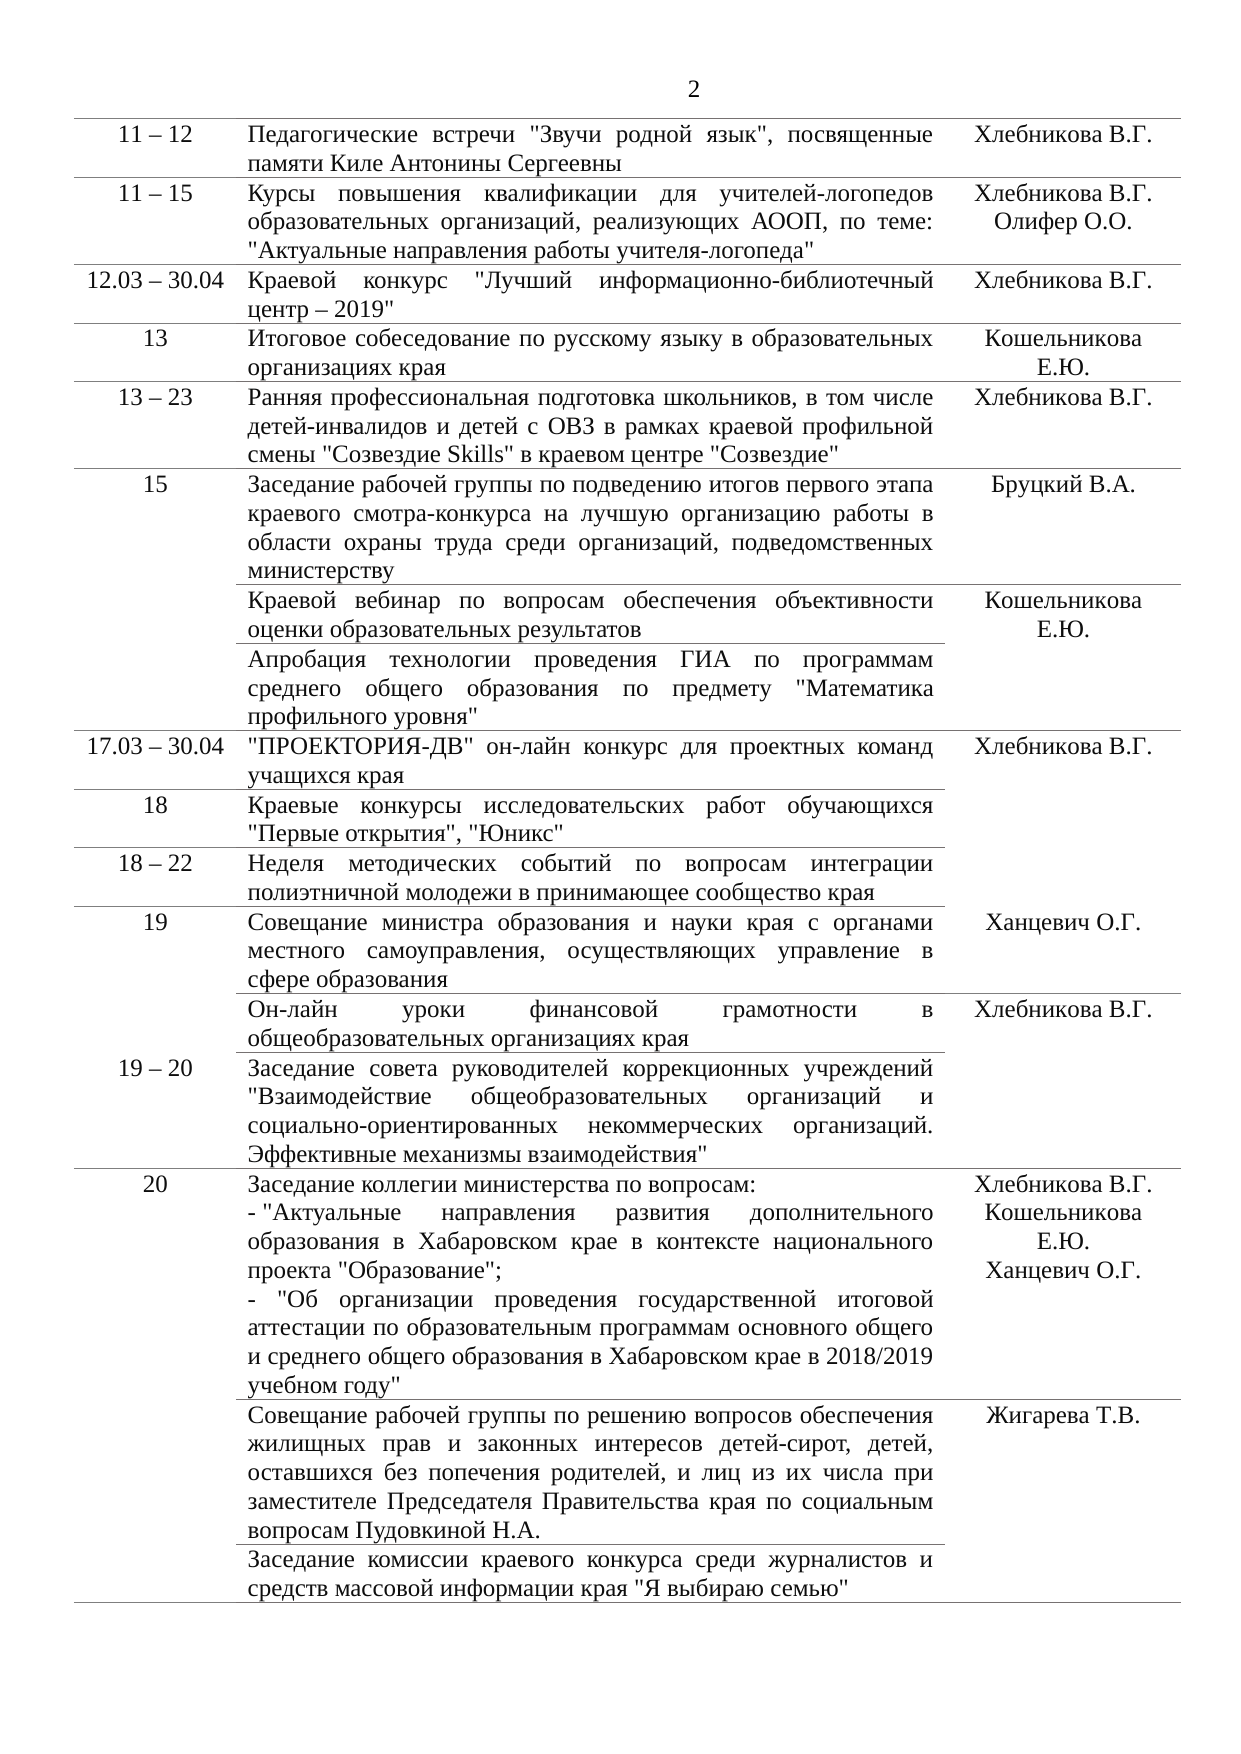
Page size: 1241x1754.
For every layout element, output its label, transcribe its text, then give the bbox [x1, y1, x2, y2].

table_cell Он-лайн уроки финансовой грамотности в общеобразовательных организациях края [236, 994, 945, 1052]
table_cell Педагогические встречи "Звучи родной язык", посвященные памяти Киле Антонины Сергеевны [236, 119, 945, 177]
table_cell Бруцкий В.А. [945, 469, 1181, 584]
table_cell 18 – 22 [74, 848, 236, 906]
table_cell 19 – 20 [74, 1052, 236, 1168]
table_cell Кошельникова Е.Ю. [945, 585, 1181, 730]
table_cell Итоговое собеседование по русскому языку в образовательных организациях края [236, 324, 945, 381]
table_cell Хлебникова В.Г. [945, 119, 1181, 177]
table_cell Хлебникова В.Г. [945, 382, 1181, 468]
table_cell 13 – 23 [74, 382, 236, 468]
table_cell Заседание рабочей группы по подведению итогов первого этапа краевого смотра-конкурса на лучшую организацию работы в области охраны труда среди организаций, подведомственных министерству [236, 469, 945, 584]
table_cell 11 – 15 [74, 178, 236, 264]
table_cell 12.03 – 30.04 [74, 265, 236, 322]
table_cell Хлебникова В.Г. [945, 265, 1181, 322]
table_cell Ханцевич О.Г. [945, 906, 1181, 993]
table_cell 13 [74, 324, 236, 381]
table_cell Жигарева Т.В. [945, 1400, 1181, 1602]
table_cell Заседание совета руководителей коррекционных учреждений "Взаимодействие общеобразовательных организаций и социально-ориентированных некоммерческих организаций. Эффективные механизмы взаимодействия" [236, 1053, 945, 1168]
table_cell 18 [74, 790, 236, 847]
table_cell Краевой вебинар по вопросам обеспечения объективности оценки образовательных результатов [236, 585, 945, 643]
table_cell Хлебникова В.Г. [945, 994, 1181, 1168]
table_cell Заседание коллегии министерства по вопросам: - "Актуальные направления развития дополнительного образования в Хабаровском крае в контексте национального проекта "Образование"; - "Об организации проведения государственной итоговой аттестации по образовательным программам основного общего и среднего общего образования в Хабаровском крае в 2018/2019 учебном году" [236, 1169, 945, 1399]
table_cell 15 [74, 469, 236, 730]
table_cell 19 [74, 907, 236, 1052]
table_cell Краевые конкурсы исследовательских работ обучающихся "Первые открытия", "Юникс" [236, 790, 945, 847]
table_cell Хлебникова В.Г. Олифер О.О. [945, 178, 1181, 264]
table_cell Краевой конкурс "Лучший информационно-библиотечный центр – 2019" [236, 265, 945, 322]
table_cell Курсы повышения квалификации для учителей-логопедов образовательных организаций, реализующих АООП, по теме: "Актуальные направления работы учителя-логопеда" [236, 178, 945, 264]
table_cell Совещание рабочей группы по решению вопросов обеспечения жилищных прав и законных интересов детей-сирот, детей, оставшихся без попечения родителей, и лиц из их числа при заместителе Председателя Правительства края по социальным вопросам Пудовкиной Н.А. [236, 1400, 945, 1543]
table_cell Совещание министра образования и науки края с органами местного самоуправления, осуществляющих управление в сфере образования [236, 907, 945, 993]
table_cell 17.03 – 30.04 [74, 731, 236, 789]
table_cell 11 – 12 [74, 119, 236, 177]
table_cell Заседание комиссии краевого конкурса среди журналистов и средств массовой информации края "Я выбираю семью" [236, 1545, 945, 1602]
table_cell Неделя методических событий по вопросам интеграции полиэтничной молодежи в принимающее сообщество края [236, 848, 945, 906]
table_cell Апробация технологии проведения ГИА по программам среднего общего образования по предмету "Математика профильного уровня" [236, 644, 945, 730]
table_cell Хлебникова В.Г. [945, 731, 1181, 906]
table_cell Хлебникова В.Г. Кошельникова Е.Ю. Ханцевич О.Г. [945, 1169, 1181, 1399]
table_cell Ранняя профессиональная подготовка школьников, в том числе детей-инвалидов и детей с ОВЗ в рамках краевой профильной смены "Созвездие Skills" в краевом центре "Созвездие" [236, 382, 945, 468]
table_cell Кошельникова Е.Ю. [945, 324, 1181, 381]
table_cell 20 [74, 1169, 236, 1602]
table_cell "ПРОЕКТОРИЯ-ДВ" он-лайн конкурс для проектных команд учащихся края [236, 731, 945, 789]
